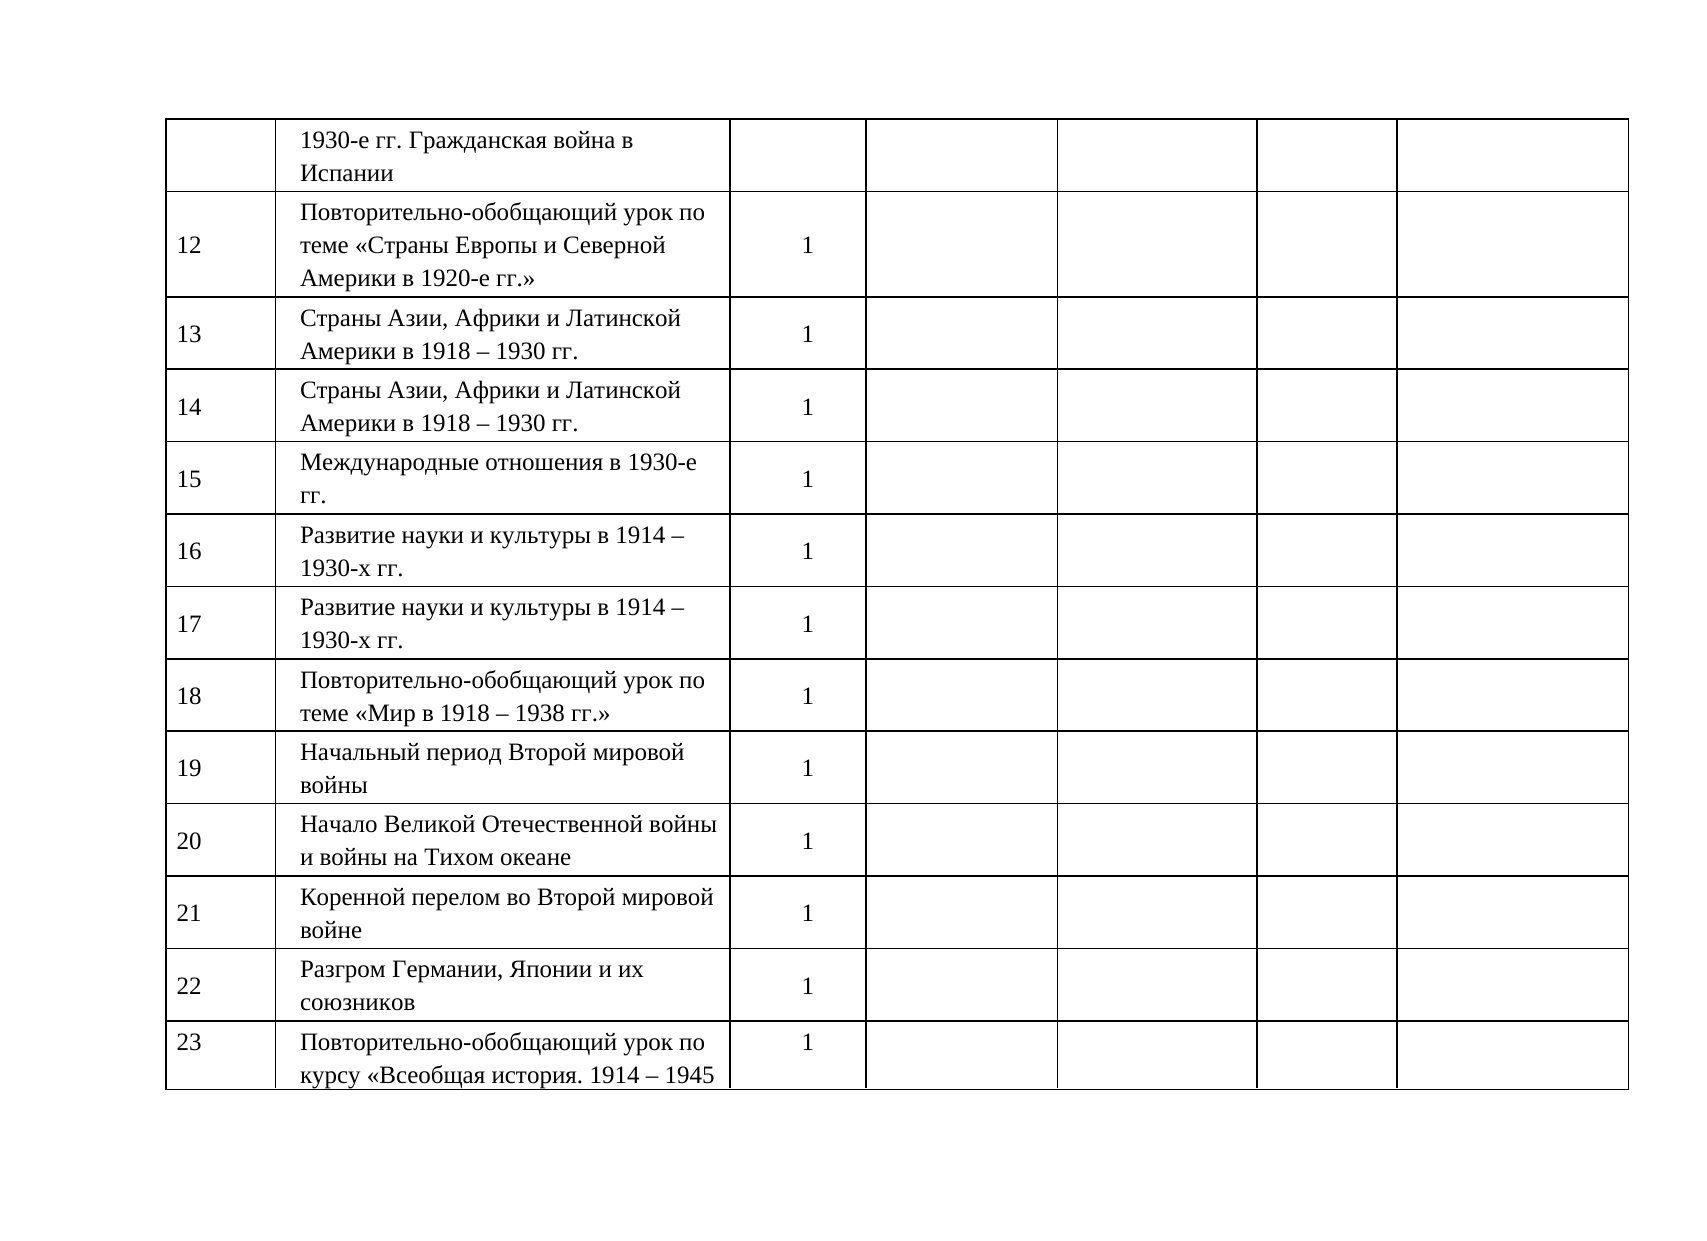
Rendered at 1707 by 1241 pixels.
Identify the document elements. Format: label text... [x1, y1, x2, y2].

table_cell [1258, 442, 1396, 513]
table_cell [867, 949, 1057, 1020]
table_cell [1398, 804, 1628, 875]
table_cell 12 [167, 192, 275, 296]
table_cell [1258, 732, 1396, 803]
table_cell 1 [731, 949, 865, 1020]
table_cell [867, 660, 1057, 730]
table_cell [867, 1022, 1057, 1088]
table_cell [1058, 660, 1256, 730]
table_cell [1258, 804, 1396, 875]
table_cell [1398, 949, 1628, 1020]
table_cell [1398, 442, 1628, 513]
table_cell [1258, 515, 1396, 586]
table_cell [1398, 587, 1628, 658]
table_cell Начальный период Второй мировой войны [276, 732, 729, 803]
table_cell [1258, 120, 1396, 191]
table_cell [1058, 949, 1256, 1020]
table_cell [1398, 660, 1628, 730]
table_cell [1398, 370, 1628, 441]
table_cell [1398, 877, 1628, 947]
table_cell 1 [731, 804, 865, 875]
table_cell [867, 370, 1057, 441]
table_cell [1258, 587, 1396, 658]
table_cell 1 [731, 370, 865, 441]
table_cell [1258, 370, 1396, 441]
table_cell 1 [731, 877, 865, 947]
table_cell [276, 120, 729, 191]
table_cell [1058, 298, 1256, 368]
table_cell [867, 120, 1057, 191]
table_cell [1258, 298, 1396, 368]
table_cell 1 [731, 1022, 865, 1088]
table_cell 1 [731, 660, 865, 730]
table_cell 22 [167, 949, 275, 1020]
table_cell [1398, 732, 1628, 803]
table_cell [867, 587, 1057, 658]
table_cell Развитие науки и культуры в 1914 – 1930-х гг. [276, 587, 729, 658]
table_cell 14 [167, 370, 275, 441]
table_cell Разгром Германии, Японии и их союзников [276, 949, 729, 1020]
table_cell [867, 804, 1057, 875]
table_cell [1398, 515, 1628, 586]
table_cell 20 [167, 804, 275, 875]
table_cell 1 [731, 442, 865, 513]
table_cell [1258, 949, 1396, 1020]
table_cell [867, 442, 1057, 513]
table_cell [1398, 298, 1628, 368]
table_cell [867, 732, 1057, 803]
table_cell [1058, 192, 1256, 296]
table_cell [1058, 515, 1256, 586]
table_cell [276, 1022, 729, 1088]
table_cell 13 [167, 298, 275, 368]
table_cell 11 [167, 120, 275, 191]
table_cell [1058, 442, 1256, 513]
table_cell 1 [731, 587, 865, 658]
table_cell [1398, 120, 1628, 191]
table_cell [1398, 1022, 1628, 1088]
table_cell [1258, 192, 1396, 296]
table_cell 23 [167, 1022, 275, 1088]
table_cell Повторительно-обобщающий урок по теме «Страны Европы и Северной Америки в 1920-е гг.» [276, 192, 729, 296]
table_cell 1 [731, 732, 865, 803]
table_cell Коренной перелом во Второй мировой войне [276, 877, 729, 947]
table_cell 15 [167, 442, 275, 513]
table_cell 1 [731, 192, 865, 296]
table_cell [1058, 587, 1256, 658]
table_cell [1058, 732, 1256, 803]
table_cell Повторительно-обобщающий урок по теме «Мир в 1918 – 1938 гг.» [276, 660, 729, 730]
table_cell Развитие науки и культуры в 1914 – 1930-х гг. [276, 515, 729, 586]
table_cell 1 [731, 298, 865, 368]
table_cell [1258, 1022, 1396, 1088]
table_cell Страны Азии, Африки и Латинской Америки в 1918 – 1930 гг. [276, 298, 729, 368]
table_cell 16 [167, 515, 275, 586]
table_cell Начало Великой Отечественной войны и войны на Тихом океане [276, 804, 729, 875]
table_cell 21 [167, 877, 275, 947]
table_cell [867, 877, 1057, 947]
table_cell [867, 298, 1057, 368]
table_cell Международные отношения в 1930-е гг. [276, 442, 729, 513]
table_cell 18 [167, 660, 275, 730]
table_cell [1398, 192, 1628, 296]
table_cell [1258, 660, 1396, 730]
table_cell 17 [167, 587, 275, 658]
table_cell [1258, 877, 1396, 947]
table_cell [1058, 370, 1256, 441]
table_cell [1058, 1022, 1256, 1088]
table_cell Страны Азии, Африки и Латинской Америки в 1918 – 1930 гг. [276, 370, 729, 441]
table_cell [867, 192, 1057, 296]
table_cell [867, 515, 1057, 586]
table_cell [1058, 120, 1256, 191]
table_cell [1058, 877, 1256, 947]
table_cell 1 [731, 120, 865, 191]
table_cell 19 [167, 732, 275, 803]
table_cell [1058, 804, 1256, 875]
table_cell 1 [731, 515, 865, 586]
